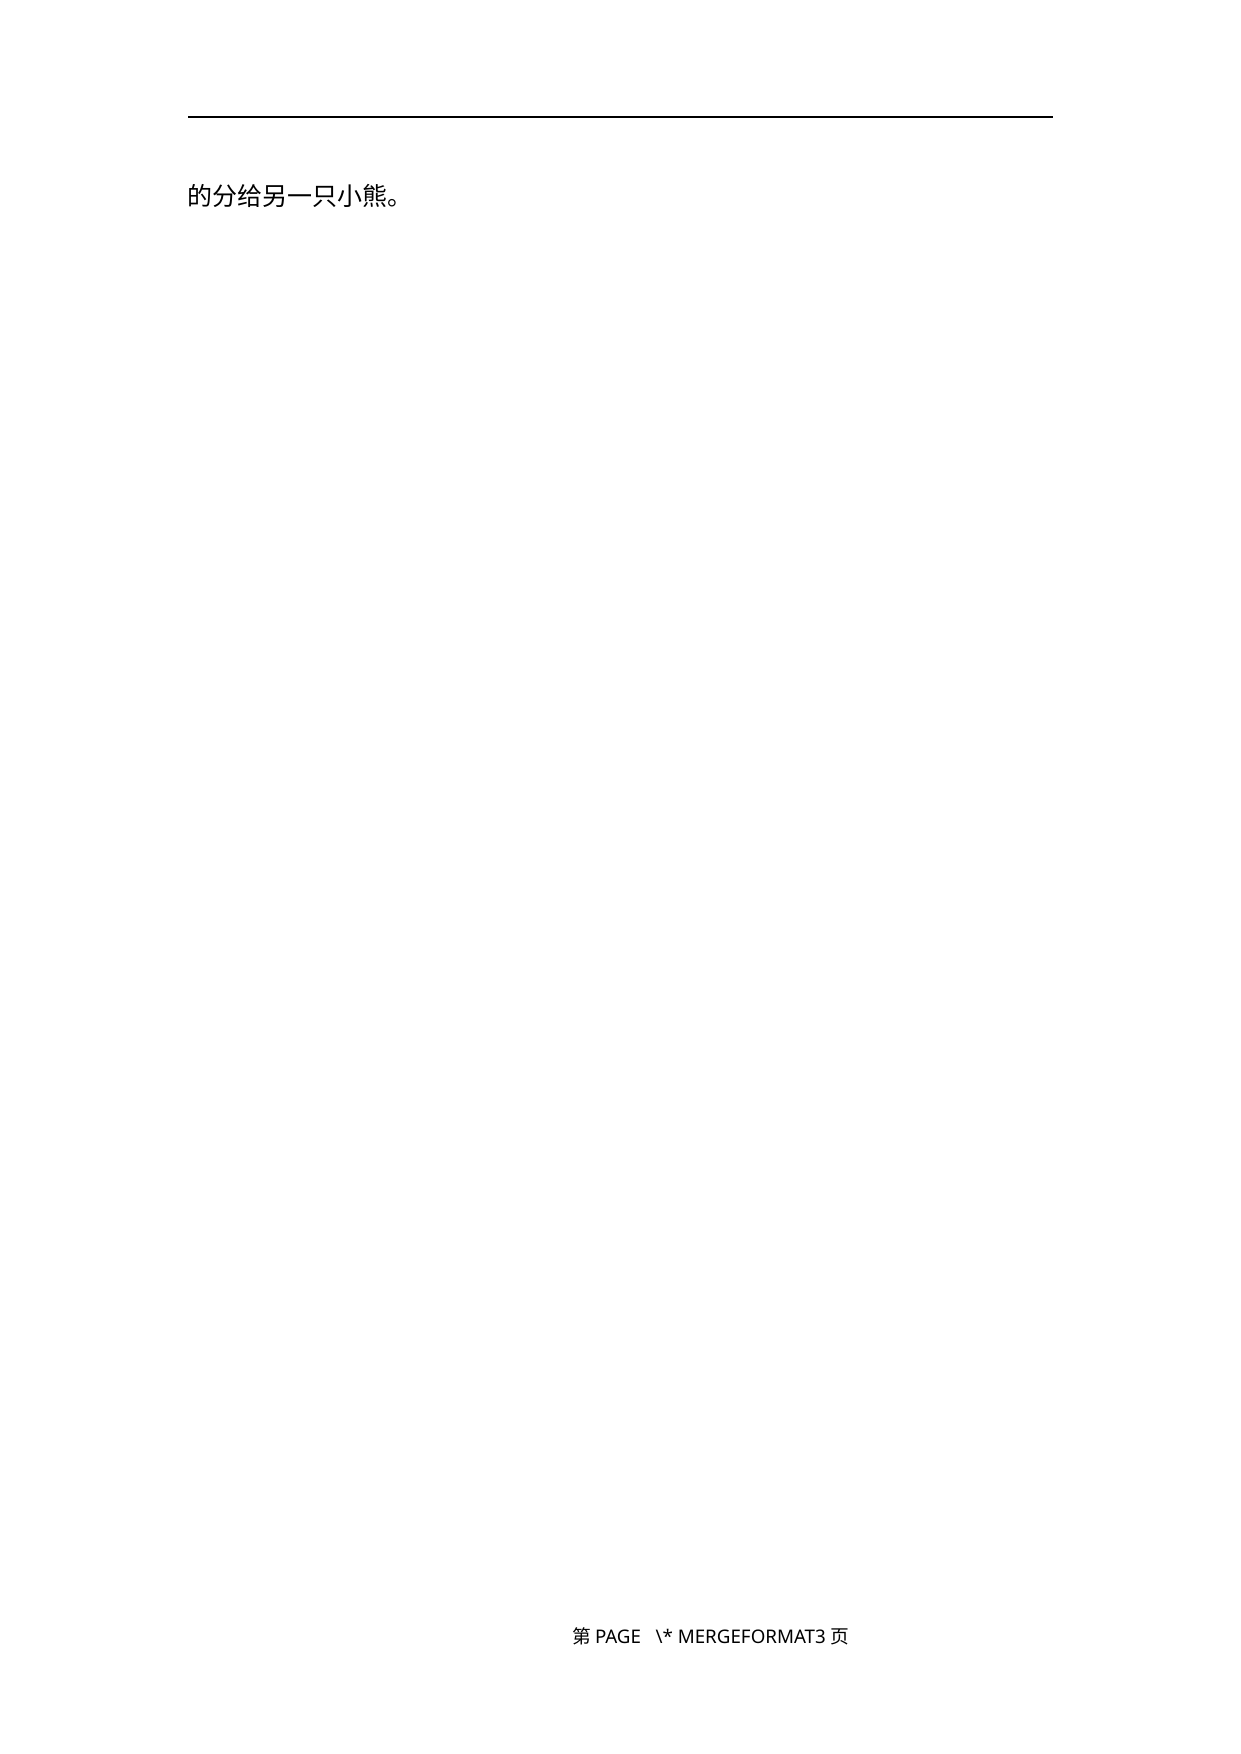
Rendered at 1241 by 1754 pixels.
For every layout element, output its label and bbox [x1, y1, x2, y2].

text [187, 162, 1053, 227]
